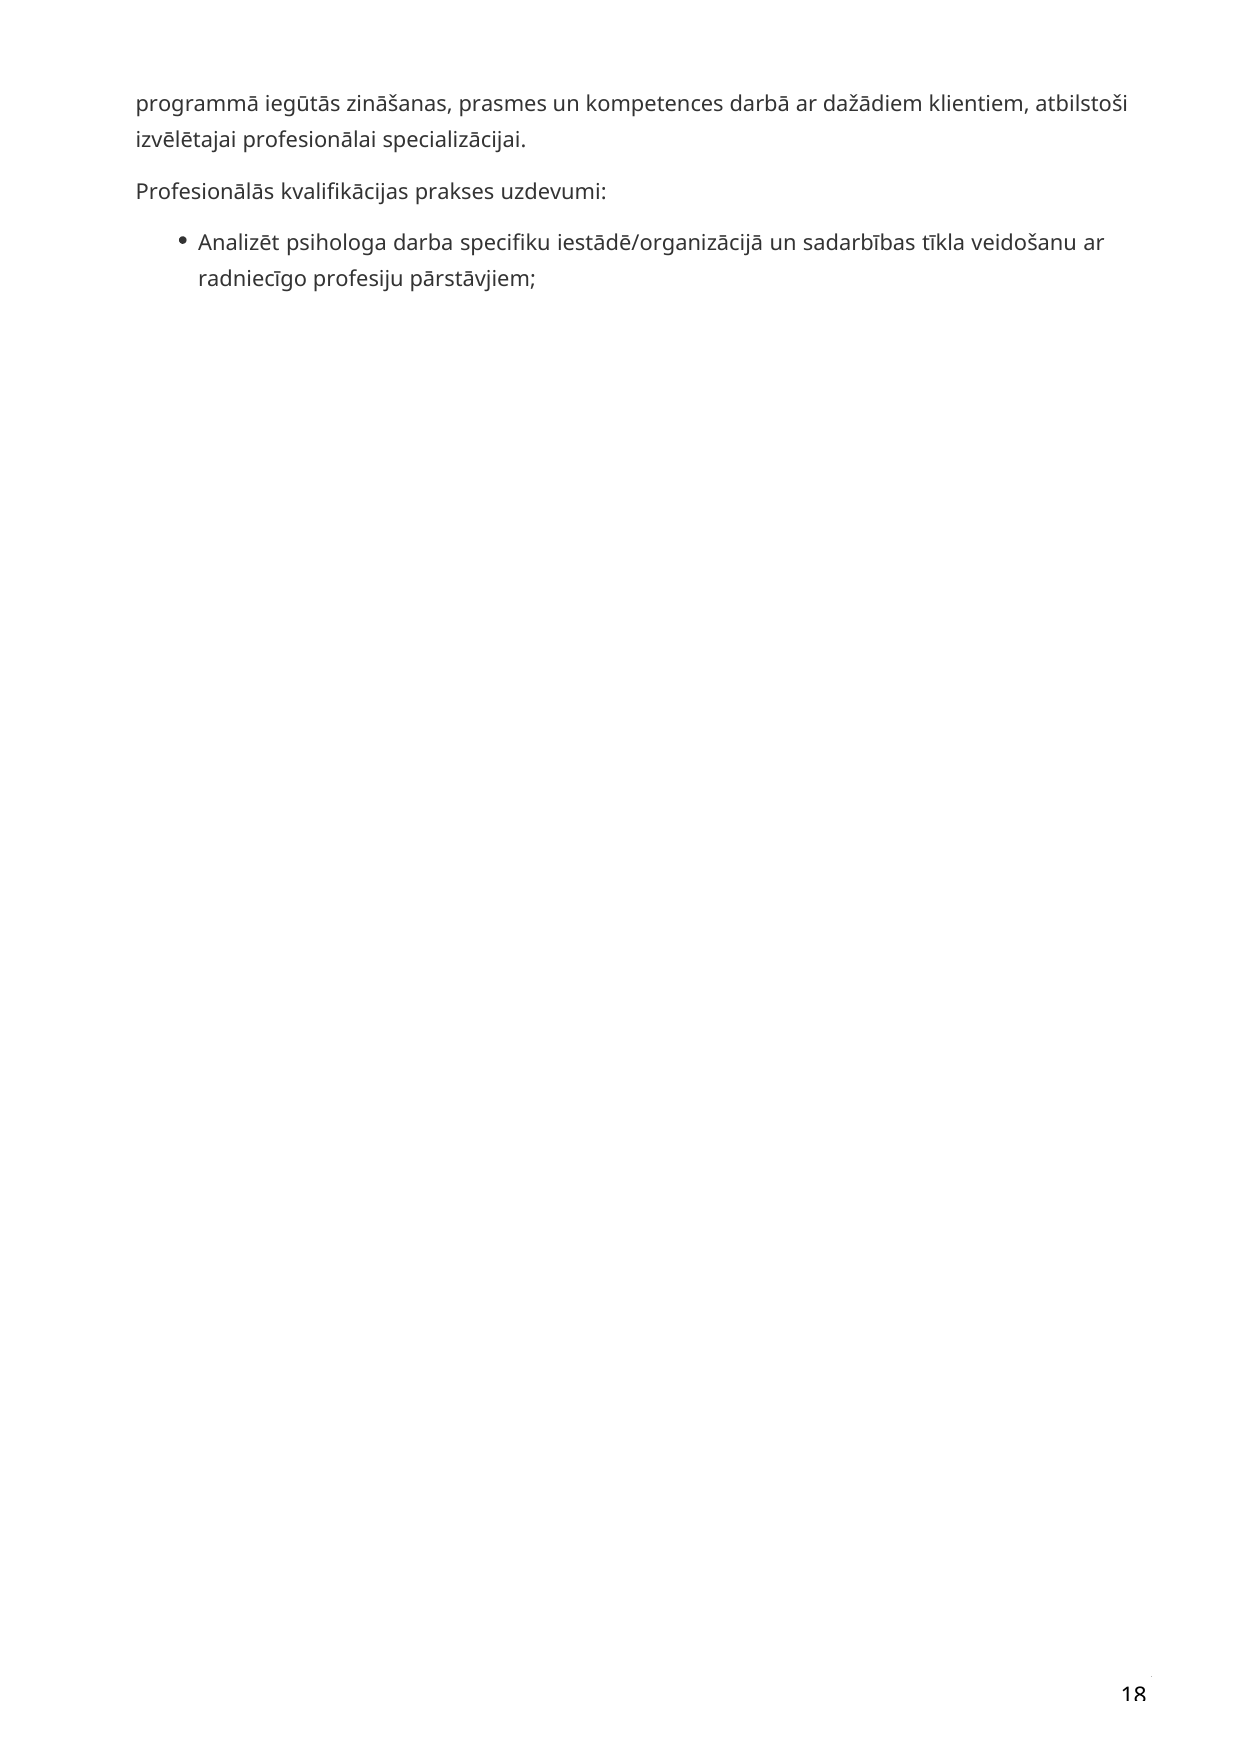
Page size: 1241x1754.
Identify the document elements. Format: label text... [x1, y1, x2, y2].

text Analizēt psihologa darba speciﬁku iestādē/organizācijā un sadarbības tīkla veidošanu ar radniecīgo profesiju pārstāvjiem; [198, 227, 1163, 293]
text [135, 87, 1129, 153]
text Profesionālās kvaliﬁkācijas prakses uzdevumi: [135, 176, 1163, 206]
